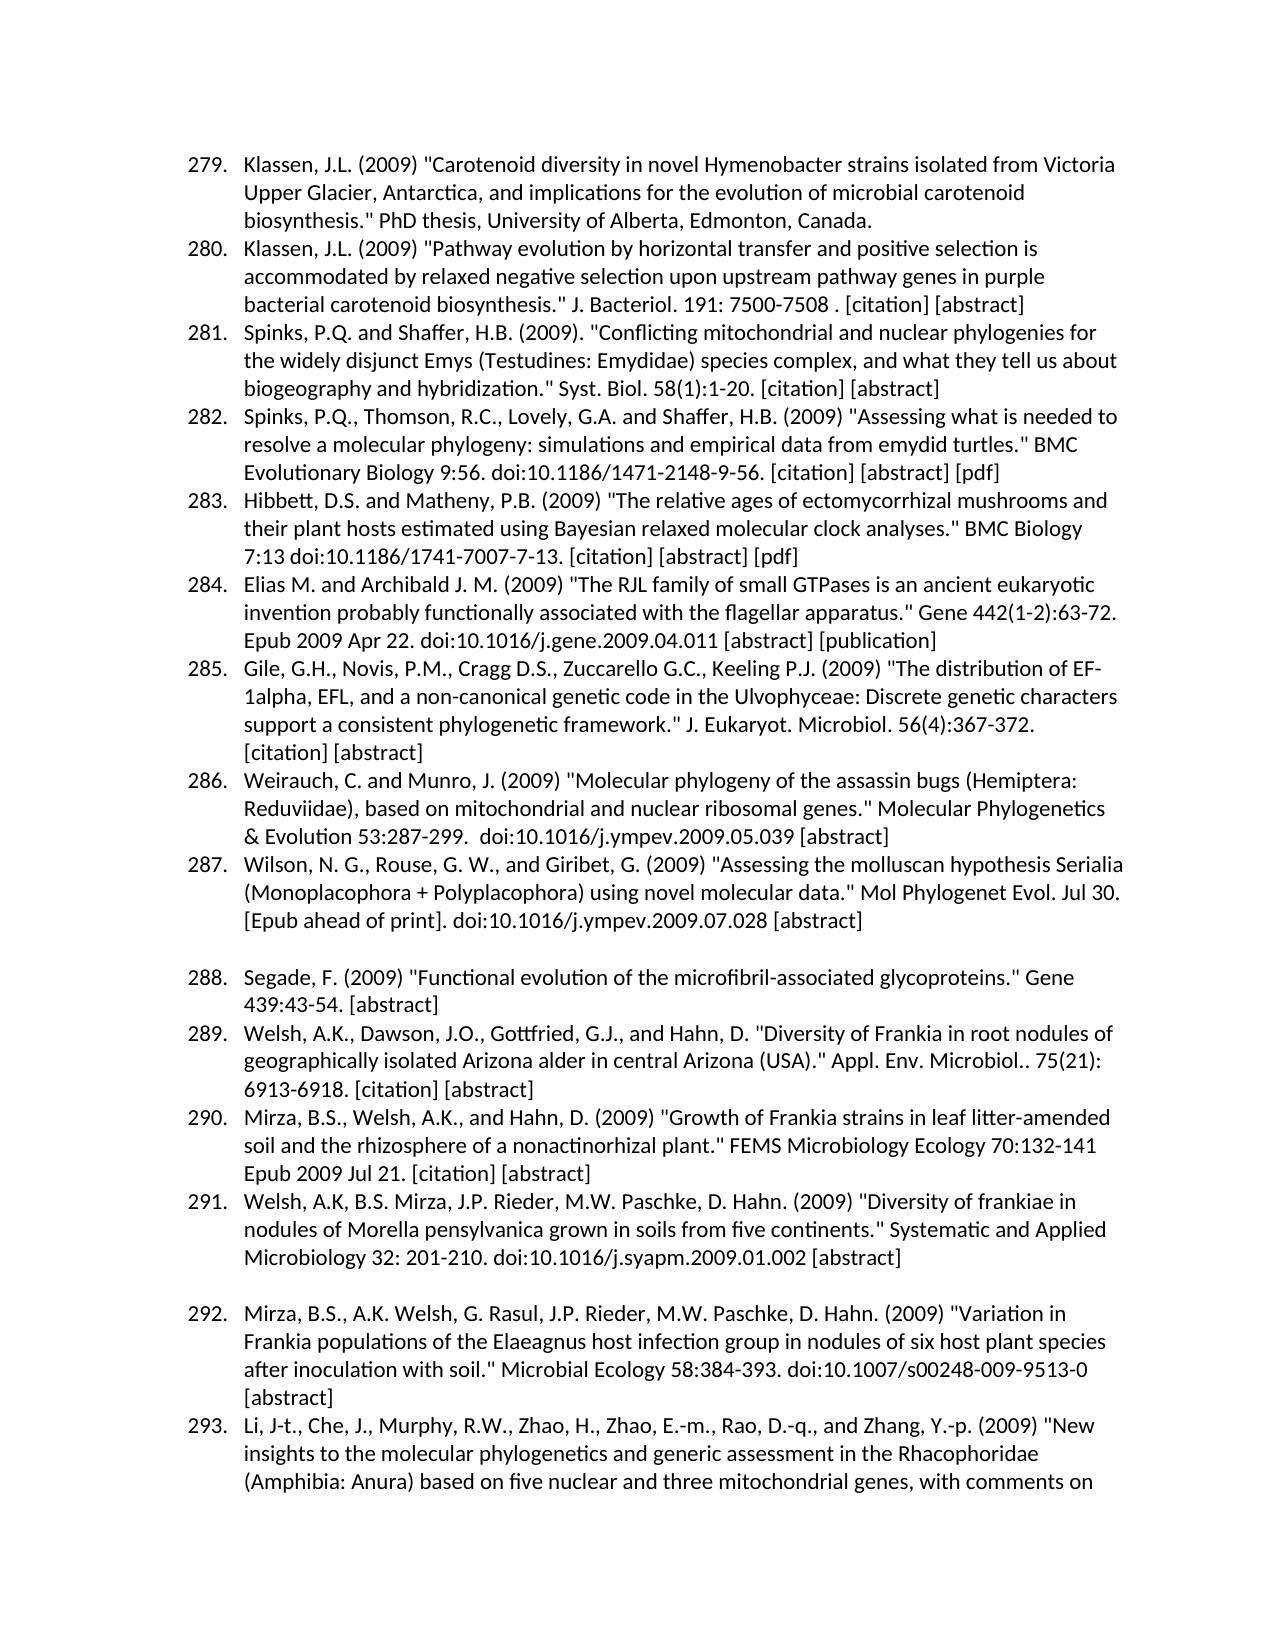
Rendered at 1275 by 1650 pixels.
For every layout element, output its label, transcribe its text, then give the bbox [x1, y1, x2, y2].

list Weirauch, C. and Munro, J. (2009) "Molecular phylogeny of the assassin bugs (Hemiptera: Reduviidae), based on mitochondrial and nuclear ribosomal genes." Molecular Phylogenetics & Evolution 53:287-299. doi:10.1016/j.ympev.2009.05.039 [abstract] [187, 766, 1125, 851]
list Klassen, J.L. (2009) "Carotenoid diversity in novel Hymenobacter strains isolated from Victoria Upper Glacier, Antarctica, and implications for the evolution of microbial carotenoid biosynthesis." PhD thesis, University of Alberta, Edmonton, Canada. [187, 150, 1125, 234]
list Spinks, P.Q. and Shaffer, H.B. (2009). "Conflicting mitochondrial and nuclear phylogenies for the widely disjunct Emys (Testudines: Emydidae) species complex, and what they tell us about biogeography and hybridization." Syst. Biol. 58(1):1-20. [citation] [abstract] [187, 318, 1125, 402]
list Klassen, J.L. (2009) "Pathway evolution by horizontal transfer and positive selection is accommodated by relaxed negative selection upon upstream pathway genes in purple bacterial carotenoid biosynthesis." J. Bacteriol. 191: 7500-7508 . [citation] [abstract] [187, 234, 1125, 318]
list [187, 1411, 1125, 1495]
list Segade, F. (2009) "Functional evolution of the microfibril-associated glycoproteins." Gene 439:43-54. [abstract] [187, 963, 1125, 1019]
list Gile, G.H., Novis, P.M., Cragg D.S., Zuccarello G.C., Keeling P.J. (2009) "The distribution of EF-1alpha, EFL, and a non-canonical genetic code in the Ulvophyceae: Discrete genetic characters support a consistent phylogenetic framework." J. Eukaryot. Microbiol. 56(4):367-372. [citation] [abstract] [187, 654, 1125, 766]
list Welsh, A.K., Dawson, J.O., Gottfried, G.J., and Hahn, D. "Diversity of Frankia in root nodules of geographically isolated Arizona alder in central Arizona (USA)." Appl. Env. Microbiol.. 75(21): 6913-6918. [citation] [abstract] [187, 1019, 1125, 1103]
list Mirza, B.S., A.K. Welsh, G. Rasul, J.P. Rieder, M.W. Paschke, D. Hahn. (2009) "Variation in Frankia populations of the Elaeagnus host infection group in nodules of six host plant species after inoculation with soil." Microbial Ecology 58:384-393. doi:10.1007/s00248-009-9513-0 [abstract] [187, 1299, 1125, 1411]
list Welsh, A.K, B.S. Mirza, J.P. Rieder, M.W. Paschke, D. Hahn. (2009) "Diversity of frankiae in nodules of Morella pensylvanica grown in soils from five continents." Systematic and Applied Microbiology 32: 201-210. doi:10.1016/j.syapm.2009.01.002 [abstract] [187, 1187, 1125, 1299]
list Spinks, P.Q., Thomson, R.C., Lovely, G.A. and Shaffer, H.B. (2009) "Assessing what is needed to resolve a molecular phylogeny: simulations and empirical data from emydid turtles." BMC Evolutionary Biology 9:56. doi:10.1186/1471-2148-9-56. [citation] [abstract] [pdf] [187, 402, 1125, 486]
list Wilson, N. G., Rouse, G. W., and Giribet, G. (2009) "Assessing the molluscan hypothesis Serialia (Monoplacophora + Polyplacophora) using novel molecular data." Mol Phylogenet Evol. Jul 30. [Epub ahead of print]. doi:10.1016/j.ympev.2009.07.028 [abstract] [187, 851, 1125, 963]
list Elias M. and Archibald J. M. (2009) "The RJL family of small GTPases is an ancient eukaryotic invention probably functionally associated with the flagellar apparatus." Gene 442(1-2):63-72. Epub 2009 Apr 22. doi:10.1016/j.gene.2009.04.011 [abstract] [publication] [187, 570, 1125, 654]
list Hibbett, D.S. and Matheny, P.B. (2009) "The relative ages of ectomycorrhizal mushrooms and their plant hosts estimated using Bayesian relaxed molecular clock analyses." BMC Biology 7:13 doi:10.1186/1741-7007-7-13. [citation] [abstract] [pdf] [187, 486, 1125, 570]
list Mirza, B.S., Welsh, A.K., and Hahn, D. (2009) "Growth of Frankia strains in leaf litter-amended soil and the rhizosphere of a nonactinorhizal plant." FEMS Microbiology Ecology 70:132-141 Epub 2009 Jul 21. [citation] [abstract] [187, 1103, 1125, 1187]
